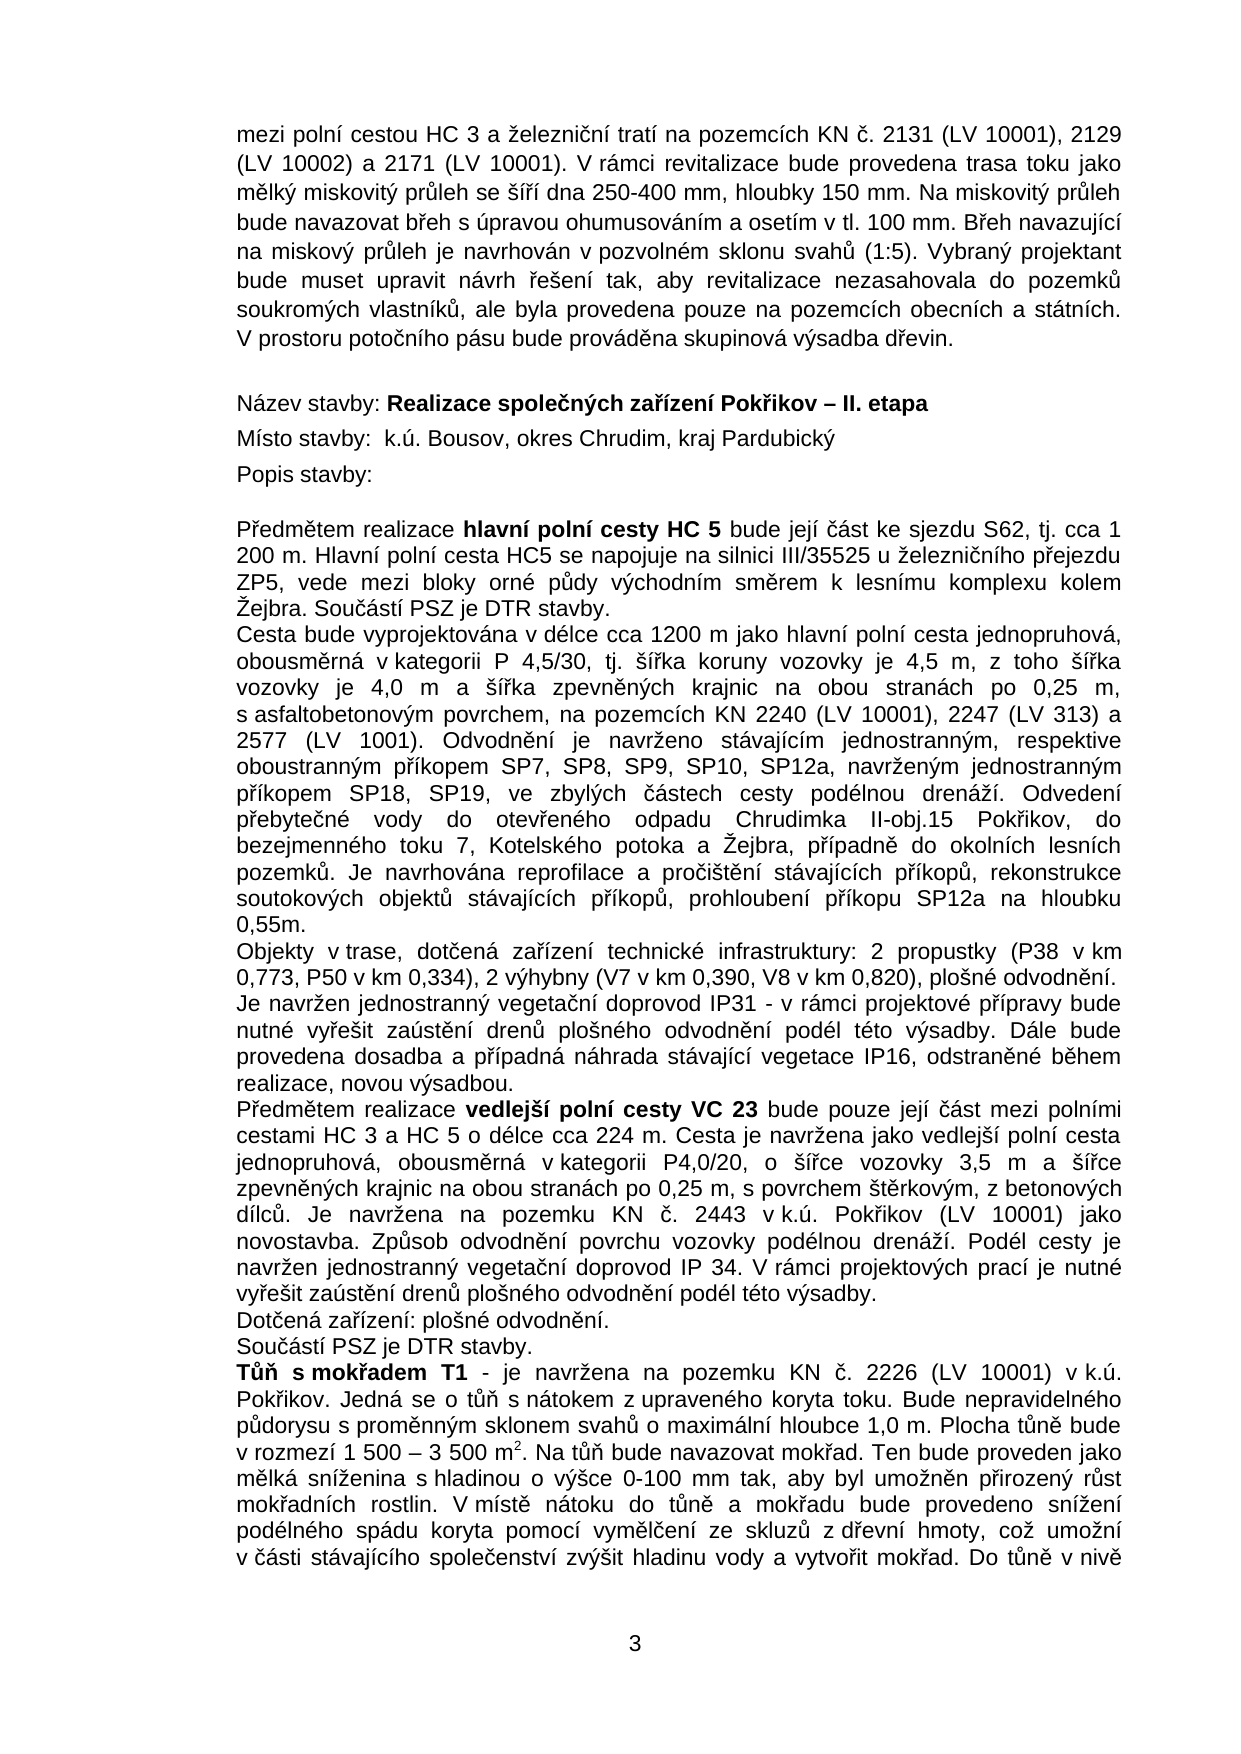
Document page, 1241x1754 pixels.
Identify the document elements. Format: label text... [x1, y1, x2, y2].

text Název stavby: Realizace společných zařízení Pokřikov – II. etapa [236, 387, 1122, 416]
text Popis stavby: [192, 458, 1122, 487]
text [236, 118, 1122, 351]
text Dotčená zařízení: plošné odvodnění. [236, 1307, 1122, 1333]
text Je navržen jednostranný vegetační doprovod IP31 - v rámci projektové přípravy bude nutné vyřešit zaústění drenů plošného odvodnění podél této výsadby. Dále bude provedena dosadba a případná náhrada stávající vegetace IP16, odstraněné během realizace, novou výsadbou. [236, 990, 1122, 1096]
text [236, 1359, 1122, 1570]
text Součástí PSZ je DTR stavby. [236, 1333, 1122, 1359]
text Místo stavby: k.ú. Bousov, okres Chrudim, kraj Pardubický [192, 422, 1122, 451]
text Objekty v trase, dotčená zařízení technické infrastruktury: 2 propustky (P38 v km 0,773, P50 v km 0,334), 2 výhybny (V7 v km 0,390, V8 v km 0,820), plošné odvodnění. [236, 938, 1122, 990]
text Předmětem realizace vedlejší polní cesty VC 23 bude pouze její část mezi polními cestami HC 3 a HC 5 o délce cca 224 m. Cesta je navržena jako vedlejší polní cesta jednopruhová, obousměrná v kategorii P4,0/20, o šířce vozovky 3,5 m a šířce zpevněných krajnic na obou stranách po 0,25 m, s povrchem štěrkovým, z betonových dílců. Je navržena na pozemku KN č. 2443 v k.ú. Pokřikov (LV 10001) jako novostavba. Způsob odvodnění povrchu vozovky podélnou drenáží. Podél cesty je navržen jednostranný vegetační doprovod IP 34. V rámci projektových prací je nutné vyřešit zaústění drenů plošného odvodnění podél této výsadby. [236, 1096, 1122, 1307]
text Předmětem realizace hlavní polní cesty HC 5 bude její část ke sjezdu S62, tj. cca 1 200 m. Hlavní polní cesta HC5 se napojuje na silnici III/35525 u železničního přejezdu ZP5, vede mezi bloky orné půdy východním směrem k lesnímu komplexu kolem Žejbra. Součástí PSZ je DTR stavby. [236, 516, 1122, 621]
text Cesta bude vyprojektována v délce cca 1200 m jako hlavní polní cesta jednopruhová, obousměrná v kategorii P 4,5/30, tj. šířka koruny vozovky je 4,5 m, z toho šířka vozovky je 4,0 m a šířka zpevněných krajnic na obou stranách po 0,25 m, s asfaltobetonovým povrchem, na pozemcích KN 2240 (LV 10001), 2247 (LV 313) a 2577 (LV 1001). Odvodnění je navrženo stávajícím jednostranným, respektive oboustranným příkopem SP7, SP8, SP9, SP10, SP12a, navrženým jednostranným příkopem SP18, SP19, ve zbylých částech cesty podélnou drenáží. Odvedení přebytečné vody do otevřeného odpadu Chrudimka II-obj.15 Pokřikov, do bezejmenného toku 7, Kotelského potoka a Žejbra, případně do okolních lesních pozemků. Je navrhována reprofilace a pročištění stávajících příkopů, rekonstrukce soutokových objektů stávajících příkopů, prohloubení příkopu SP12a na hloubku 0,55m. [236, 621, 1122, 938]
